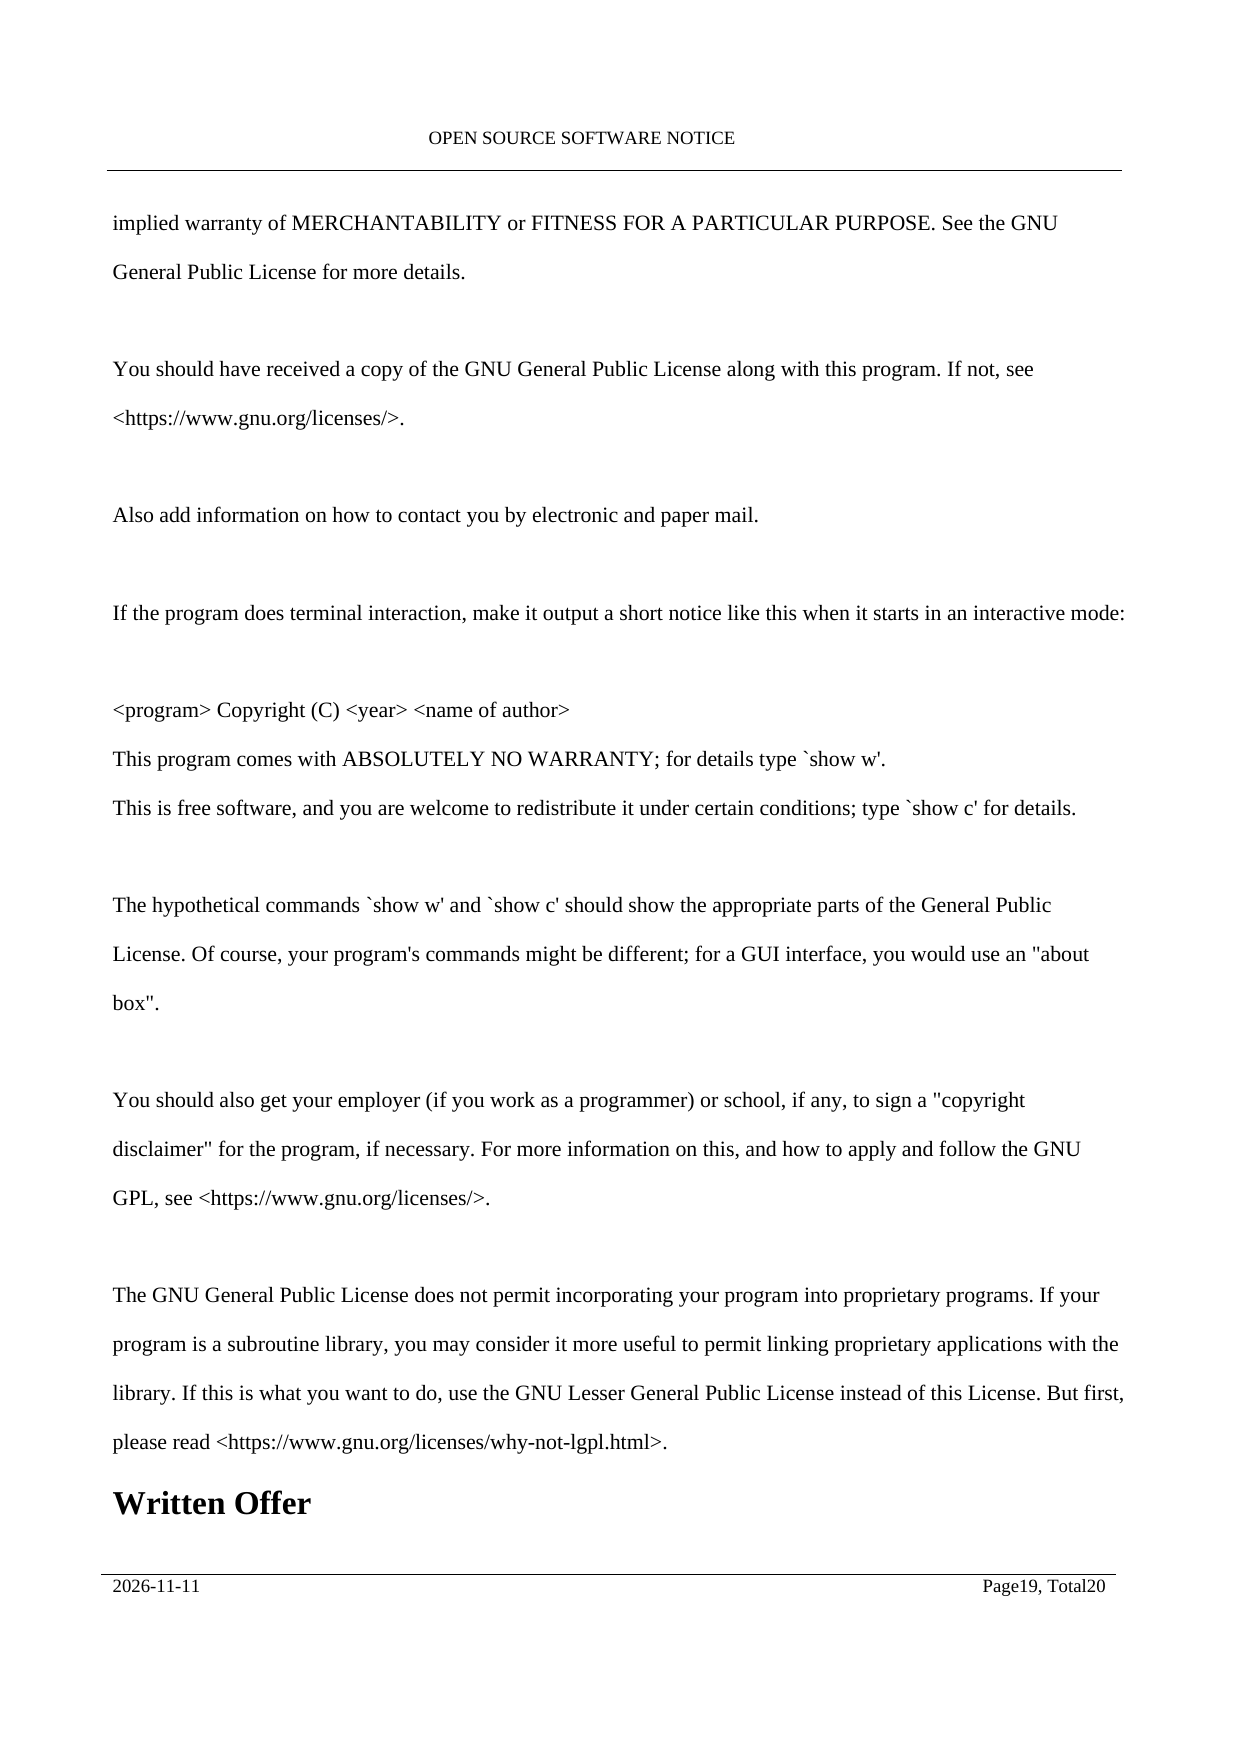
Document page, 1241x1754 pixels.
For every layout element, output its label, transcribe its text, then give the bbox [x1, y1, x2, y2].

text Written Offer [112, 1470, 1128, 1535]
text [112, 206, 1128, 1458]
